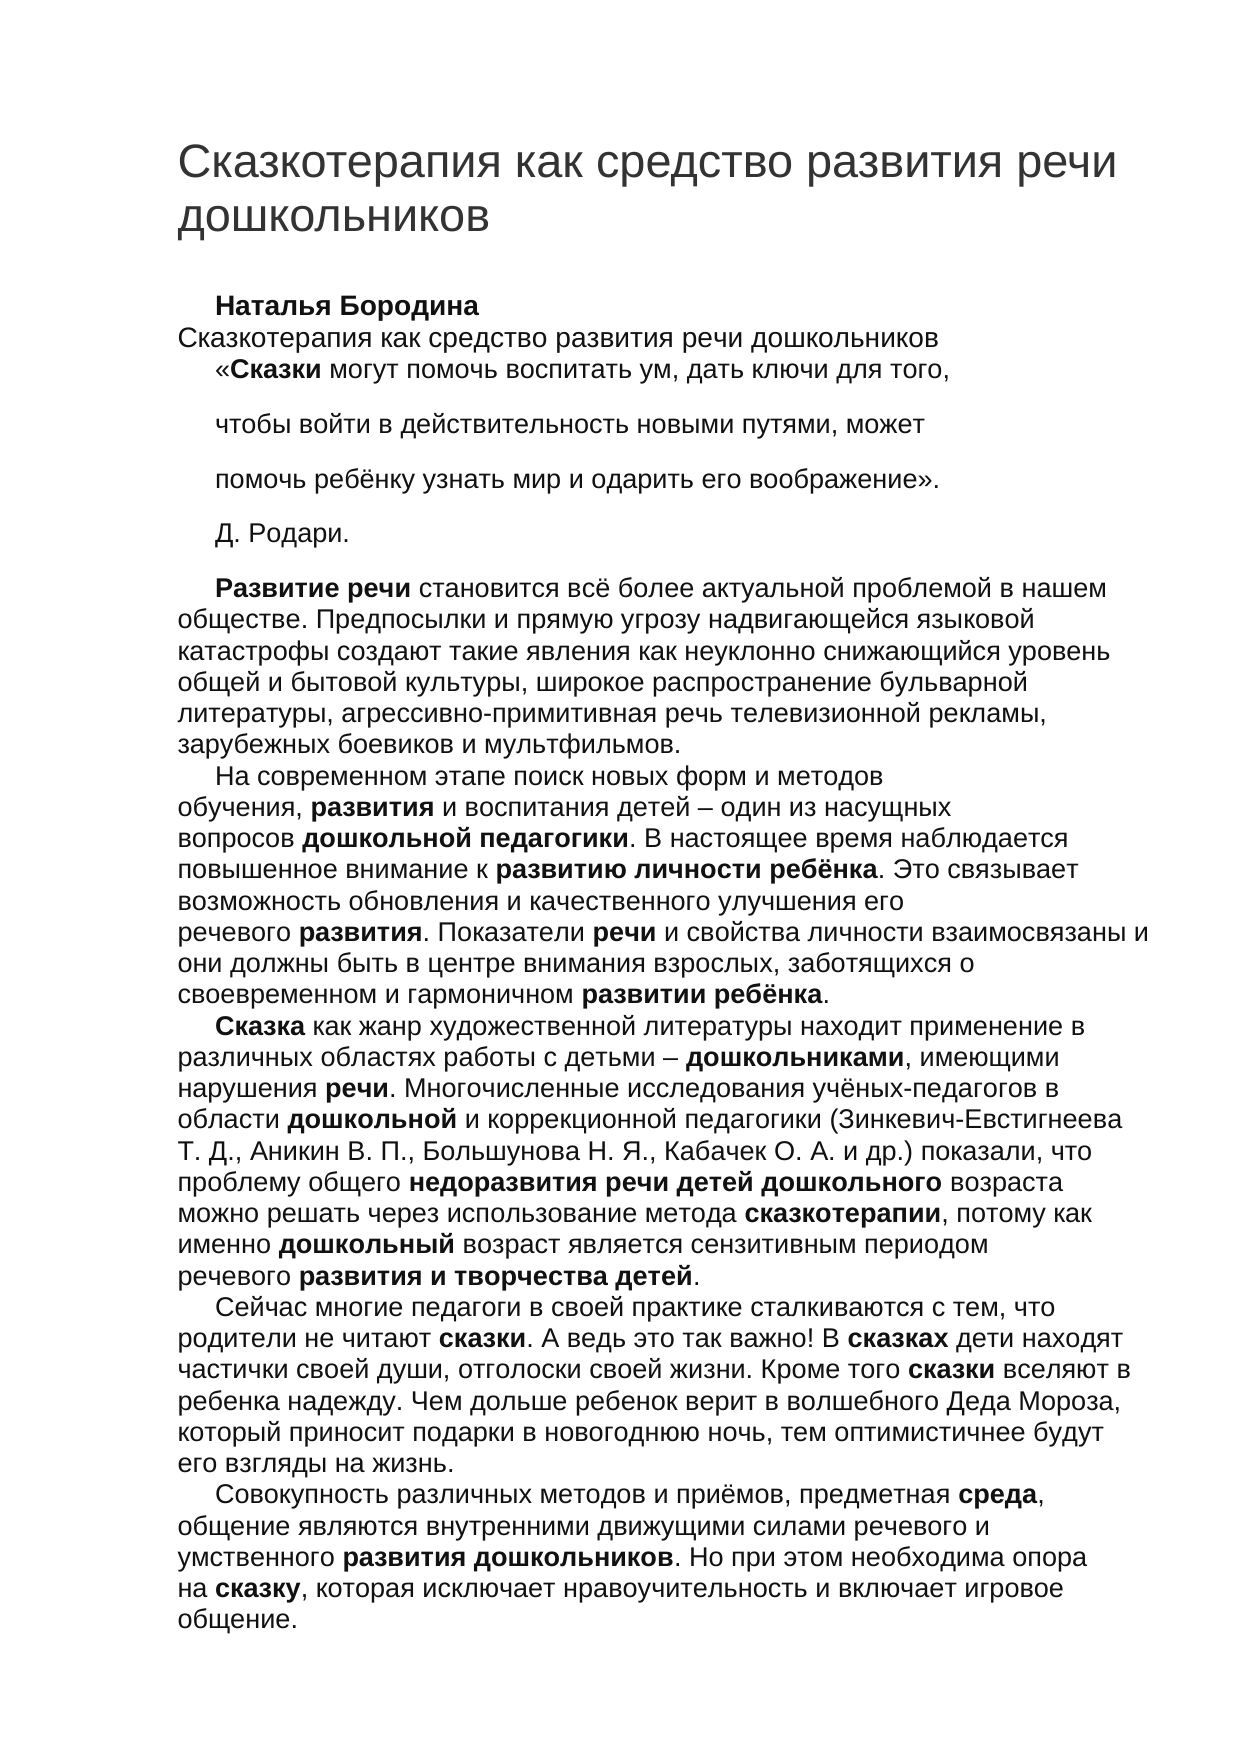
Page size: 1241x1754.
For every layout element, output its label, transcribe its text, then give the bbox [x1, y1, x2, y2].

text «Сказки могут помочь воспитать ум, дать ключи для того, [177, 353, 1152, 384]
text Совокупность различных методов и приёмов, предметная среда, общение являются внутренними движущими силами речевого и умственного развития дошкольников. Но при этом необходима опора на сказку, которая исключает нравоучительность и включает игровое общение. [177, 1478, 1152, 1634]
text чтобы войти в действительность новыми путями, может [177, 408, 1152, 439]
text Сказкотерапия как средство развития речи дошкольников [177, 134, 1152, 242]
text Наталья Бородина Сказкотерапия как средство развития речи дошкольников [177, 288, 1152, 353]
text На современном этапе поиск новых форм и методов обучения, развития и воспитания детей – один из насущных вопросов дошкольной педагогики. В настоящее время наблюдается повышенное внимание к развитию личности ребёнка. Это связывает возможность обновления и качественного улучшения его речевого развития. Показатели речи и свойства личности взаимосвязаны и они должны быть в центре внимания взрослых, заботящихся о своевременном и гармоничном развитии ребёнка. [177, 759, 1152, 1009]
text Д. Родари. [177, 517, 1152, 549]
text Сейчас многие педагоги в своей практике сталкиваются с тем, что родители не читают сказки. А ведь это так важно! В сказках дети находят частички своей души, отголоски своей жизни. Кроме того сказки вселяют в ребенка надежду. Чем дольше ребенок верит в волшебного Деда Мороза, который приносит подарки в новогоднюю ночь, тем оптимистичнее будут его взгляды на жизнь. [177, 1291, 1152, 1478]
text помочь ребёнку узнать мир и одарить его воображение». [177, 463, 1152, 494]
text Развитие речи становится всё более актуальной проблемой в нашем обществе. Предпосылки и прямую угрозу надвигающейся языковой катастрофы создают такие явления как неуклонно снижающийся уровень общей и бытовой культуры, широкое распространение бульварной литературы, агрессивно-примитивная речь телевизионной рекламы, зарубежных боевиков и мультфильмов. [177, 572, 1152, 759]
text Сказка как жанр художественной литературы находит применение в различных областях работы с детьми – дошкольниками, имеющими нарушения речи. Многочисленные исследования учёных-педагогов в области дошкольной и коррекционной педагогики (Зинкевич-Евстигнеева Т. Д., Аникин В. П., Большунова Н. Я., Кабачек О. А. и др.) показали, что проблему общего недоразвития речи детей дошкольного возраста можно решать через использование метода сказкотерапии, потому как именно дошкольный возраст является сензитивным периодом речевого развития и творчества детей. [177, 1009, 1152, 1291]
